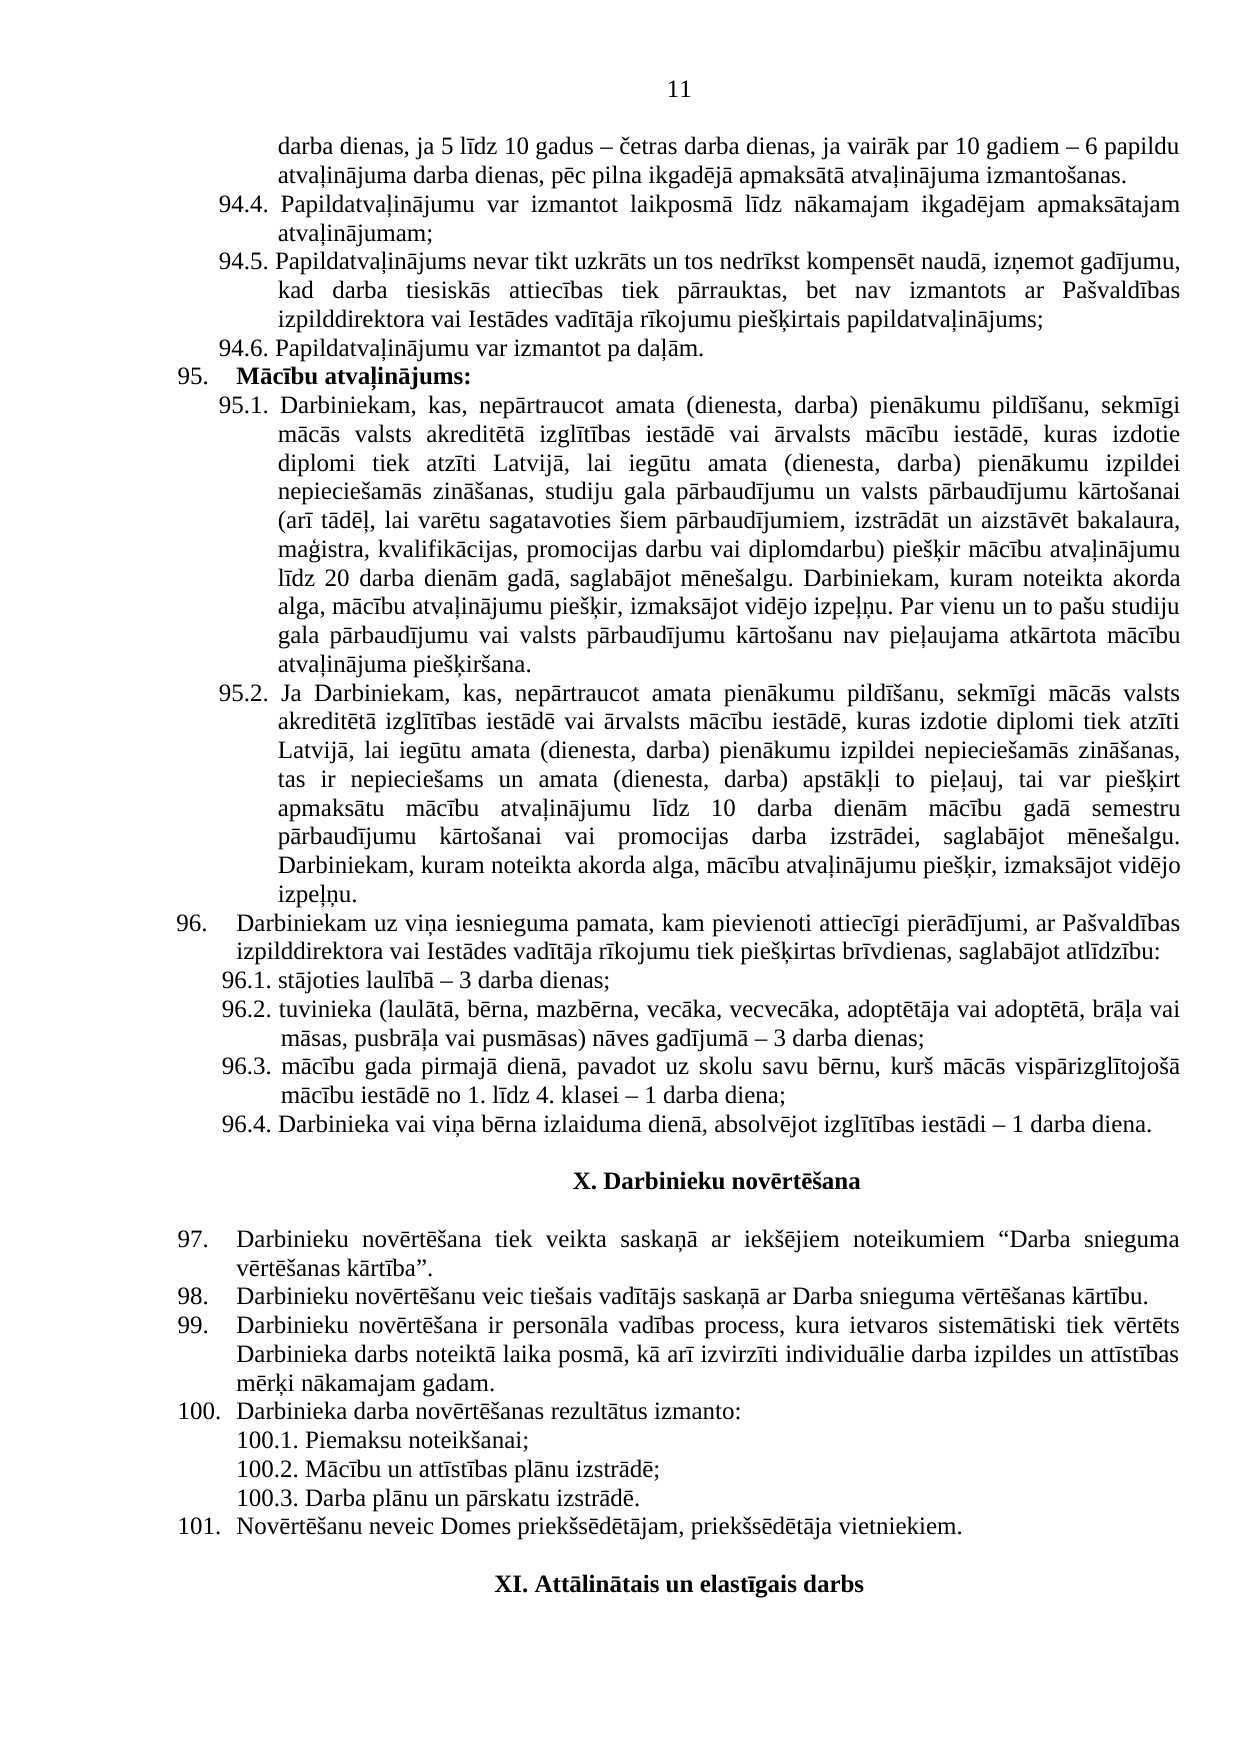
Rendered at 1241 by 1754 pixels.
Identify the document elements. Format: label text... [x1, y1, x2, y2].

text 100.2. Mācību un attīstības plānu izstrādē; [236, 1454, 1181, 1483]
list Darbinieka darba novērtēšanas rezultātus izmanto: [177, 1396, 1181, 1425]
text XI. Attālinātais un elastīgais darbs [177, 1569, 1181, 1598]
text 100.3. Darba plānu un pārskatu izstrādē. [236, 1483, 1181, 1511]
text 94.5. Papildatvaļinājums nevar tikt uzkrāts un tos nedrīkst kompensēt naudā, izņemot gadījumu, kad darba tiesiskās attiecības tiek pārrauktas, bet nav izmantots ar Pašvaldības izpilddirektora vai Iestādes vadītāja rīkojumu piešķirtais papildatvaļinājums; [218, 246, 1181, 333]
list Darbinieku novērtēšana ir personāla vadības process, kura ietvaros sistemātiski tiek vērtēts Darbinieka darbs noteiktā laika posmā, kā arī izvirzīti individuālie darba izpildes un attīstības mērķi nākamajam gadam. [177, 1310, 1181, 1396]
text 96.1. stājoties laulībā – 3 darba dienas; [222, 965, 1181, 994]
text 94.4. Papildatvaļinājumu var izmantot laikposmā līdz nākamajam ikgadējam apmaksātajam atvaļinājumam; [218, 189, 1181, 246]
text 96.4. Darbinieka vai viņa bērna izlaiduma dienā, absolvējot izglītības iestādi – 1 darba diena. [222, 1109, 1181, 1138]
text 95.1. Darbiniekam, kas, nepārtraucot amata (dienesta, darba) pienākumu pildīšanu, sekmīgi mācās valsts akreditētā izglītības iestādē vai ārvalsts mācību iestādē, kuras izdotie diplomi tiek atzīti Latvijā, lai iegūtu amata (dienesta, darba) pienākumu izpildei nepieciešamās zināšanas, studiju gala pārbaudījumu un valsts pārbaudījumu kārtošanai (arī tādēļ, lai varētu sagatavoties šiem pārbaudījumiem, izstrādāt un aizstāvēt bakalaura, maģistra, kvalifikācijas, promocijas darbu vai diplomdarbu) piešķir mācību atvaļinājumu līdz 20 darba dienām gadā, saglabājot mēnešalgu. Darbiniekam, kuram noteikta akorda alga, mācību atvaļinājumu piešķir, izmaksājot vidējo izpeļņu. Par vienu un to pašu studiju gala pārbaudījumu vai valsts pārbaudījumu kārtošanu nav pieļaujama atkārtota mācību atvaļinājuma piešķiršana. [218, 390, 1181, 678]
list Novērtēšanu neveic Domes priekšsēdētājam, priekšsēdētāja vietniekiem. [177, 1511, 1181, 1540]
text 95.2. Ja Darbiniekam, kas, nepārtraucot amata pienākumu pildīšanu, sekmīgi mācās valsts akreditētā izglītības iestādē vai ārvalsts mācību iestādē, kuras izdotie diplomi tiek atzīti Latvijā, lai iegūtu amata (dienesta, darba) pienākumu izpildei nepieciešamās zināšanas, tas ir nepieciešams un amata (dienesta, darba) apstākļi to pieļauj, tai var piešķirt apmaksātu mācību atvaļinājumu līdz 10 darba dienām mācību gadā semestru pārbaudījumu kārtošanai vai promocijas darba izstrādei, saglabājot mēnešalgu. Darbiniekam, kuram noteikta akorda alga, mācību atvaļinājumu piešķir, izmaksājot vidējo izpeļņu. [218, 678, 1181, 908]
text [218, 131, 1181, 189]
list Darbinieku novērtēšana tiek veikta saskaņā ar iekšējiem noteikumiem “Darba snieguma vērtēšanas kārtība”. [177, 1224, 1181, 1281]
text X. Darbinieku novērtēšana [252, 1166, 1181, 1195]
list Darbinieku novērtēšanu veic tiešais vadītājs saskaņā ar Darba snieguma vērtēšanas kārtību. [177, 1281, 1181, 1310]
text 100.1. Piemaksu noteikšanai; [236, 1425, 1181, 1454]
text 96.3. mācību gada pirmajā dienā, pavadot uz skolu savu bērnu, kurš mācās vispārizglītojošā mācību iestādē no 1. līdz 4. klasei – 1 darba diena; [222, 1051, 1181, 1109]
text 94.6. Papildatvaļinājumu var izmantot pa daļām. [218, 333, 1181, 361]
list Mācību atvaļinājums: [177, 361, 1181, 390]
list Darbiniekam uz viņa iesnieguma pamata, kam pievienoti attiecīgi pierādījumi, ar Pašvaldības izpilddirektora vai Iestādes vadītāja rīkojumu tiek piešķirtas brīvdienas, saglabājot atlīdzību: [176, 908, 1181, 965]
text 96.2. tuvinieka (laulātā, bērna, mazbērna, vecāka, vecvecāka, adoptētāja vai adoptētā, brāļa vai māsas, pusbrāļa vai pusmāsas) nāves gadījumā – 3 darba dienas; [222, 994, 1181, 1051]
